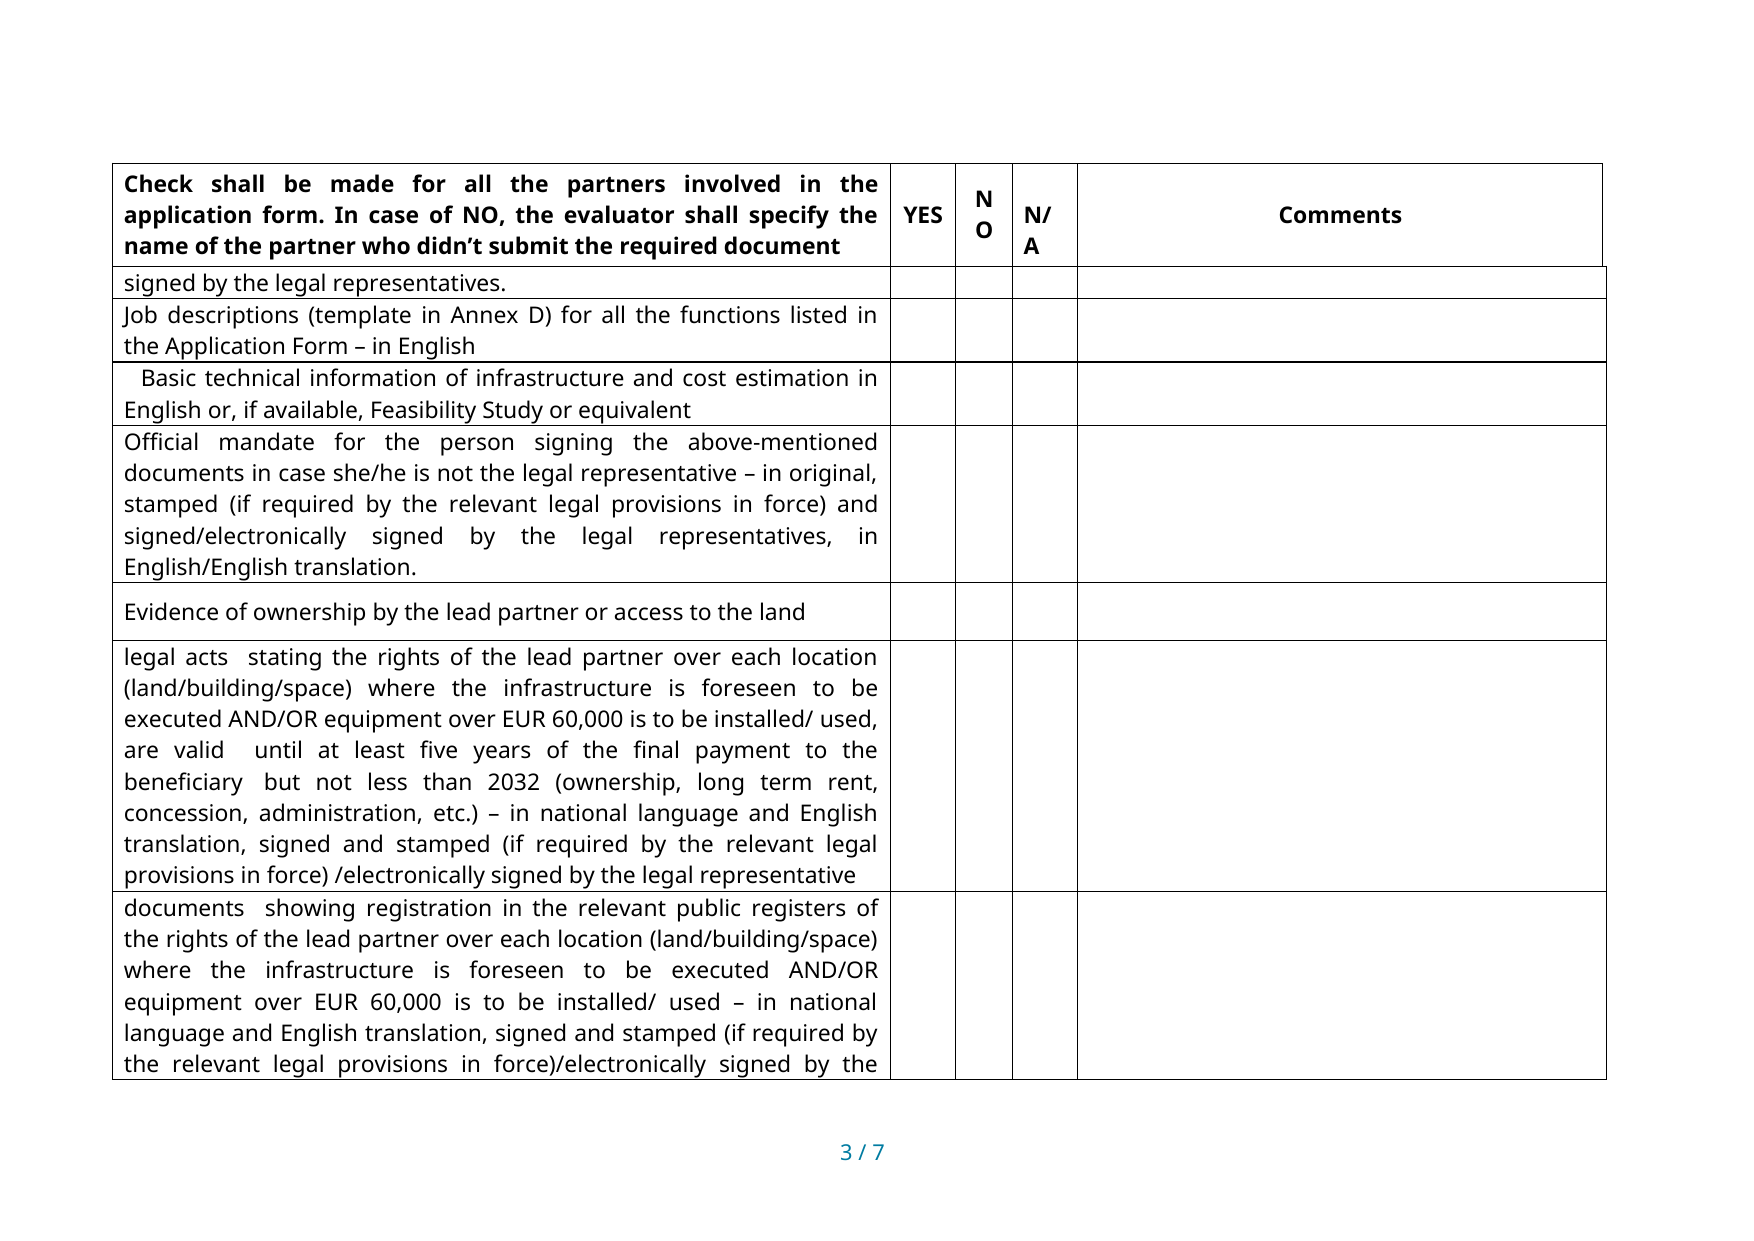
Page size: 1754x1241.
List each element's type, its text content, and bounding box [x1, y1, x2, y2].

table_cell [1078, 583, 1606, 640]
table_cell [1013, 267, 1077, 298]
table_cell legal acts stating the rights of the lead partner over each location (land/building/space) where the infrastructure is foreseen to be executed AND/OR equipment over EUR 60,000 is to be installed/ used, are valid until at least five years of the final payment to the beneficiary but not less than 2032 (ownership, long term rent, concession, administration, etc.) – in national language and English translation, signed and stamped (if required by the relevant legal provisions in force) /electronically signed by the legal representative [113, 641, 890, 891]
table_cell [891, 267, 955, 298]
table_cell [1013, 641, 1077, 891]
table_cell Evidence of ownership by the lead partner or access to the land [113, 583, 890, 640]
table_header YES [891, 164, 955, 266]
table_cell [891, 583, 955, 640]
table_cell [1078, 892, 1606, 1079]
table_cell [956, 299, 1012, 361]
table_cell [891, 641, 955, 891]
table_header NO [956, 164, 1012, 266]
table_cell Job descriptions (template in Annex D) for all the functions listed in the Application Form – in English [113, 299, 890, 361]
table_cell [1078, 267, 1606, 298]
table_cell [1078, 426, 1606, 582]
table_cell [891, 299, 955, 361]
table_cell [1013, 363, 1077, 425]
table_header N/A [1013, 164, 1077, 266]
table_cell [1078, 363, 1606, 425]
table_cell Basic technical information of infrastructure and cost estimation in English or, if available, Feasibility Study or equivalent [113, 363, 890, 425]
table_header Comments [1078, 164, 1602, 266]
table_cell [891, 426, 955, 582]
table_cell [1078, 299, 1606, 361]
table_cell [956, 426, 1012, 582]
table_cell [1013, 583, 1077, 640]
table_cell [1078, 641, 1606, 891]
table_cell [891, 363, 955, 425]
table_cell [956, 583, 1012, 640]
table_cell [956, 892, 1012, 1079]
table_cell [956, 363, 1012, 425]
table_cell [1013, 426, 1077, 582]
table_cell [956, 267, 1012, 298]
table_cell [891, 892, 955, 1079]
table_cell [1013, 299, 1077, 361]
table_cell [956, 641, 1012, 891]
table_header Check shall be made for all the partners involved in the application form. In case of NO, the evaluator shall specify the name of the partner who didn’t submit the required document [113, 164, 890, 266]
table_cell Official mandate for the person signing the above-mentioned documents in case she/he is not the legal representative – in original, stamped (if required by the relevant legal provisions in force) and signed/electronically signed by the legal representatives, in English/English translation. [113, 426, 890, 582]
table_cell [1013, 892, 1077, 1079]
